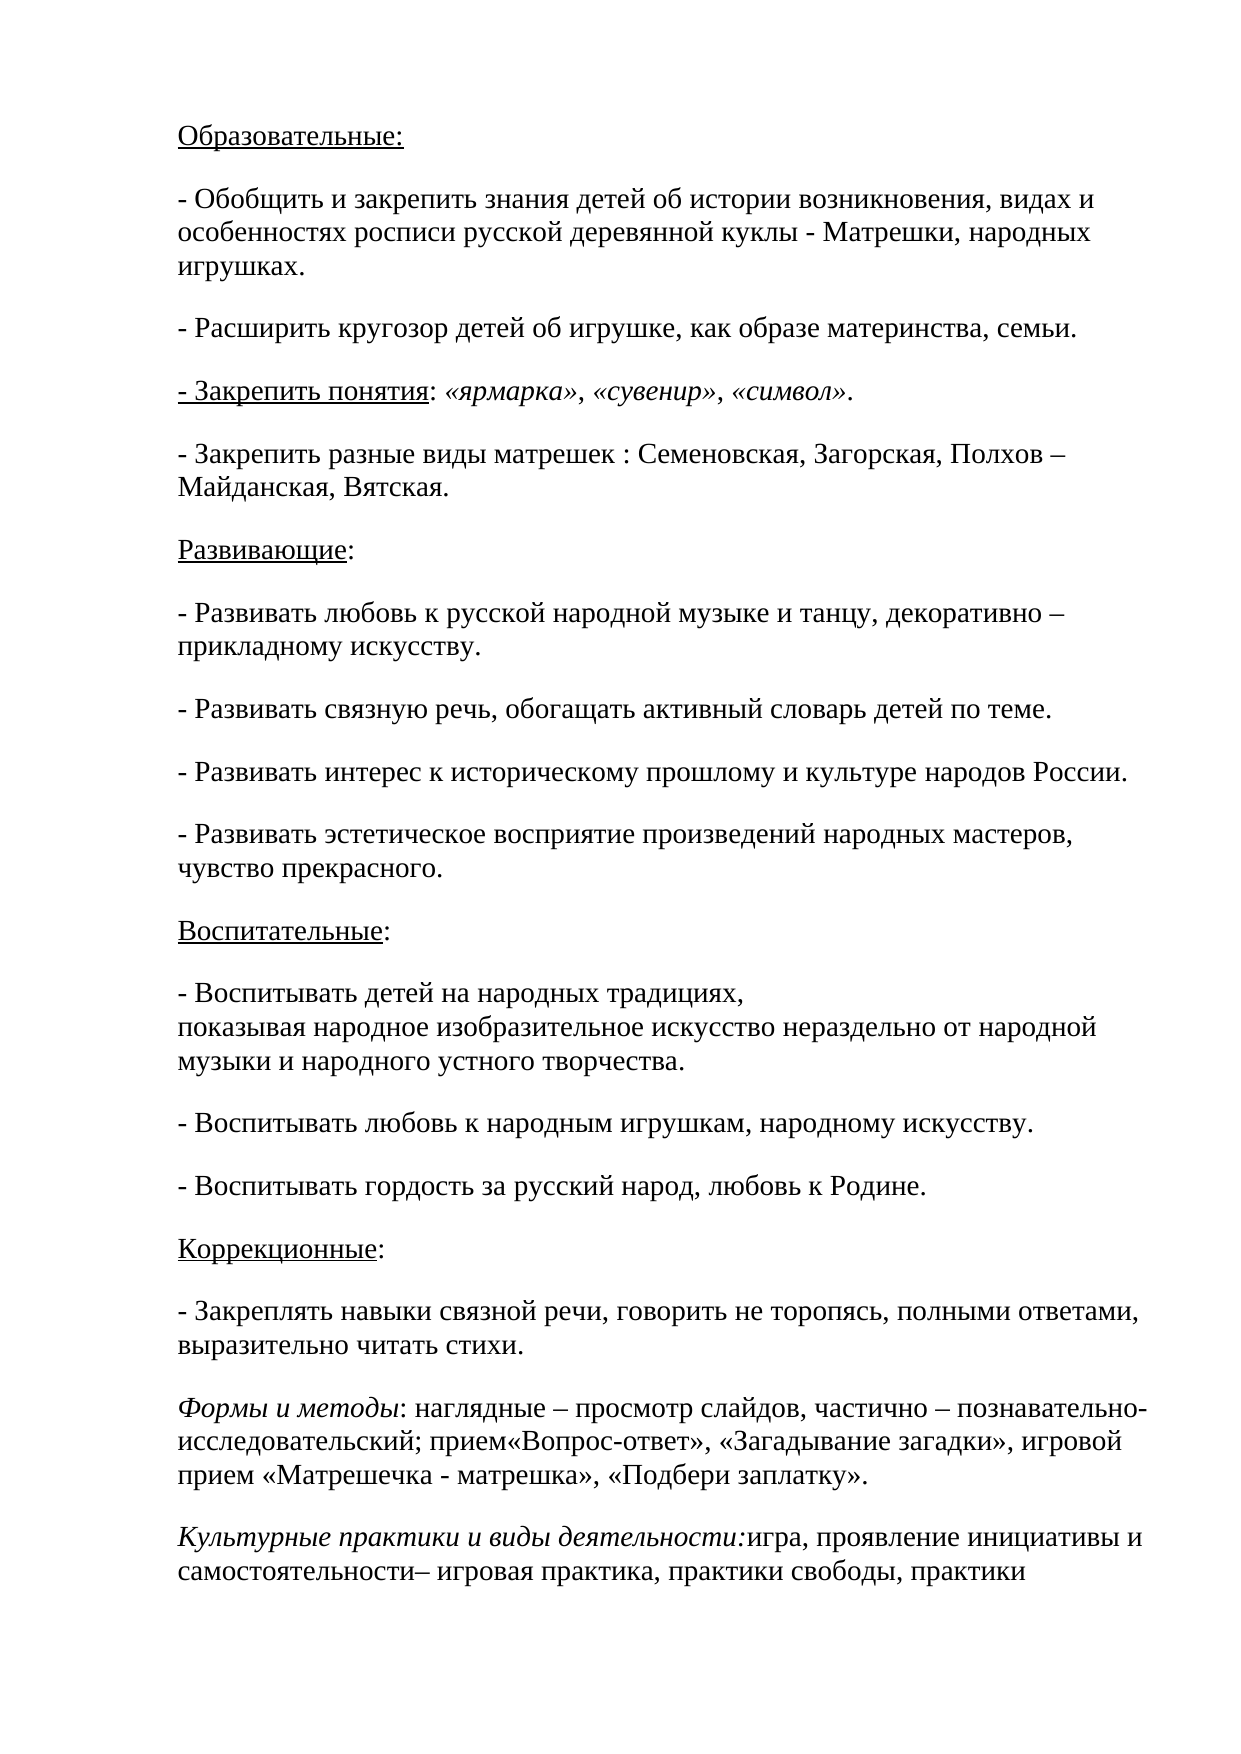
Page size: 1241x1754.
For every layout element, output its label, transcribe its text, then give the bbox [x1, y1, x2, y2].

text Развивающие: [177, 532, 1152, 566]
text Воспитательные: [177, 913, 1152, 946]
text - Воспитывать любовь к народным игрушкам, народному искусству. [177, 1105, 1152, 1139]
text - Развивать интерес к историческому прошлому и культуре народов России. [177, 754, 1152, 787]
text Коррекционные: [177, 1231, 1152, 1264]
text Формы и методы: наглядные – просмотр слайдов, частично – познавательно-исследовательский; прием«Вопрос-ответ», «Загадывание загадки», игровой прием «Матрешечка - матрешка», «Подбери заплатку». [177, 1390, 1152, 1490]
text - Развивать любовь к русской народной музыке и танцу, декоративно – прикладному искусству. [177, 595, 1152, 662]
text - Расширить кругозор детей об игрушке, как образе материнства, семьи. [177, 311, 1152, 344]
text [177, 1519, 1152, 1587]
text - Развивать связную речь, обогащать активный словарь детей по теме. [177, 691, 1152, 725]
text - Закреплять навыки связной речи, говорить не торопясь, полными ответами, выразительно читать стихи. [177, 1293, 1152, 1361]
text - Развивать эстетическое восприятие произведений народных мастеров, чувство прекрасного. [177, 817, 1152, 884]
text - Обобщить и закрепить знания детей об истории возникновения, видах и особенностях росписи русской деревянной куклы - Матрешки, народных игрушках. [177, 181, 1152, 281]
text - Закрепить разные виды матрешек : Семеновская, Загорская, Полхов – Майданская, Вятская. [177, 436, 1152, 503]
text Образовательные: [177, 118, 1152, 152]
text - Закрепить понятия: «ярмарка», «сувенир», «символ». [177, 373, 1152, 407]
text - Воспитывать гордость за русский народ, любовь к Родине. [177, 1168, 1152, 1202]
text - Воспитывать детей на народных традициях, показывая народное изобразительное искусство нераздельно от народной музыки и народного устного творчества. [177, 976, 1152, 1076]
